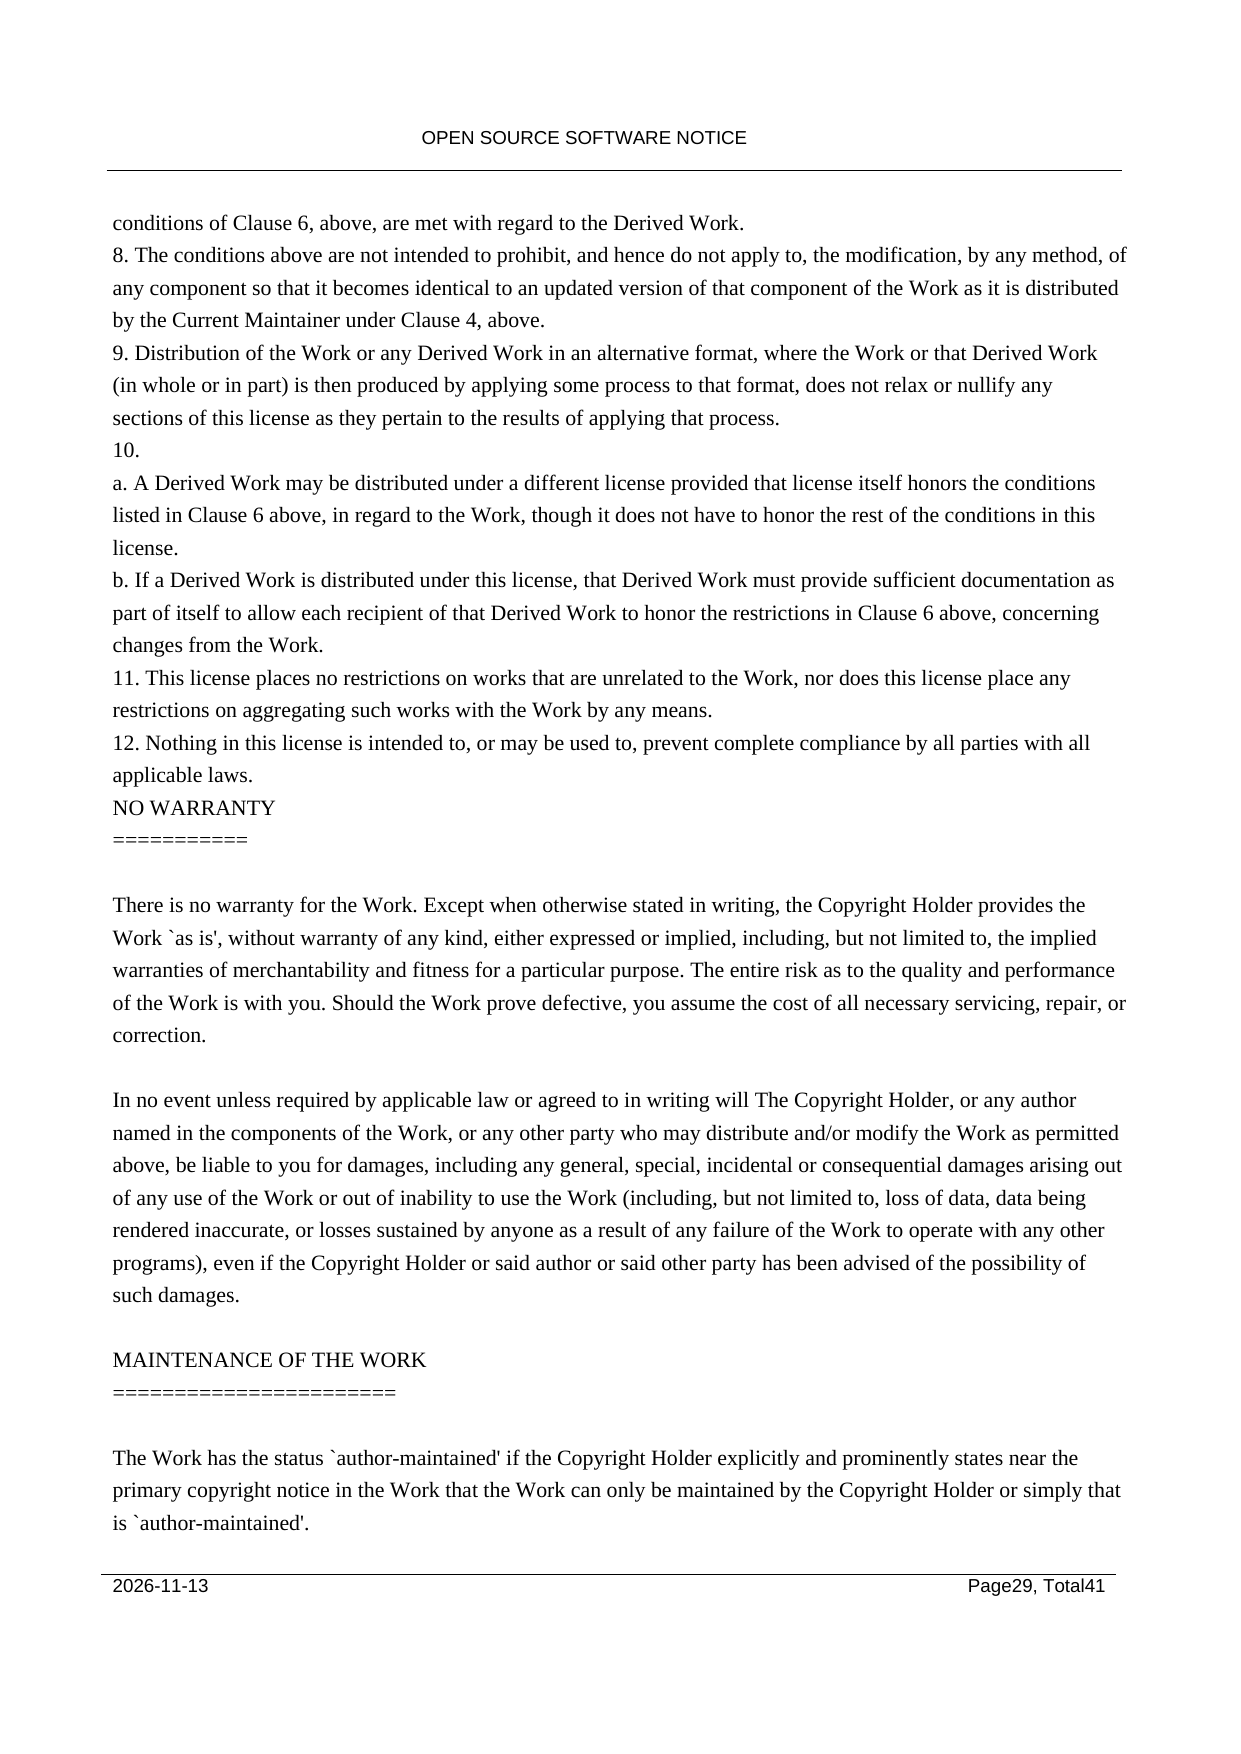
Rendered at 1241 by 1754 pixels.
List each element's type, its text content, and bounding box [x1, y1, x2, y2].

text 10. [112, 434, 1128, 466]
text 9. Distribution of the Work or any Derived Work in an alternative format, where the Work or that Derived Work (in whole or in part) is then produced by applying some process to that format, does not relax or nullify any sections of this license as they pertain to the results of applying that process. [112, 336, 1128, 434]
text ======================= [112, 1376, 1128, 1409]
text 12. Nothing in this license is intended to, or may be used to, prevent complete compliance by all parties with all applicable laws. [112, 726, 1128, 791]
text NO WARRANTY [112, 791, 1128, 824]
text a. A Derived Work may be distributed under a different license provided that license itself honors the conditions listed in Clause 6 above, in regard to the Work, though it does not have to honor the rest of the conditions in this license. [112, 466, 1128, 564]
text 11. This license places no restrictions on works that are unrelated to the Work, nor does this license place any restrictions on aggregating such works with the Work by any means. [112, 661, 1128, 726]
text The Work has the status `author-maintained' if the Copyright Holder explicitly and prominently states near the primary copyright notice in the Work that the Work can only be maintained by the Copyright Holder or simply that is `author-maintained'. [112, 1441, 1128, 1539]
text MAINTENANCE OF THE WORK [112, 1344, 1128, 1376]
text =========== [112, 824, 1128, 856]
text In no event unless required by applicable law or agreed to in writing will The Copyright Holder, or any author named in the components of the Work, or any other party who may distribute and/or modify the Work as permitted above, be liable to you for damages, including any general, special, incidental or consequential damages arising out of any use of the Work or out of inability to use the Work (including, but not limited to, loss of data, data being rendered inaccurate, or losses sustained by anyone as a result of any failure of the Work to operate with any other programs), even if the Copyright Holder or said author or said other party has been advised of the possibility of such damages. [112, 1084, 1128, 1311]
text There is no warranty for the Work. Except when otherwise stated in writing, the Copyright Holder provides the Work `as is', without warranty of any kind, either expressed or implied, including, but not limited to, the implied warranties of merchantability and fitness for a particular purpose. The entire risk as to the quality and performance of the Work is with you. Should the Work prove defective, you assume the cost of all necessary servicing, repair, or correction. [112, 889, 1128, 1051]
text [112, 206, 1128, 239]
text 8. The conditions above are not intended to prohibit, and hence do not apply to, the modification, by any method, of any component so that it becomes identical to an updated version of that component of the Work as it is distributed by the Current Maintainer under Clause 4, above. [112, 239, 1128, 336]
text b. If a Derived Work is distributed under this license, that Derived Work must provide sufficient documentation as part of itself to allow each recipient of that Derived Work to honor the restrictions in Clause 6 above, concerning changes from the Work. [112, 564, 1128, 661]
